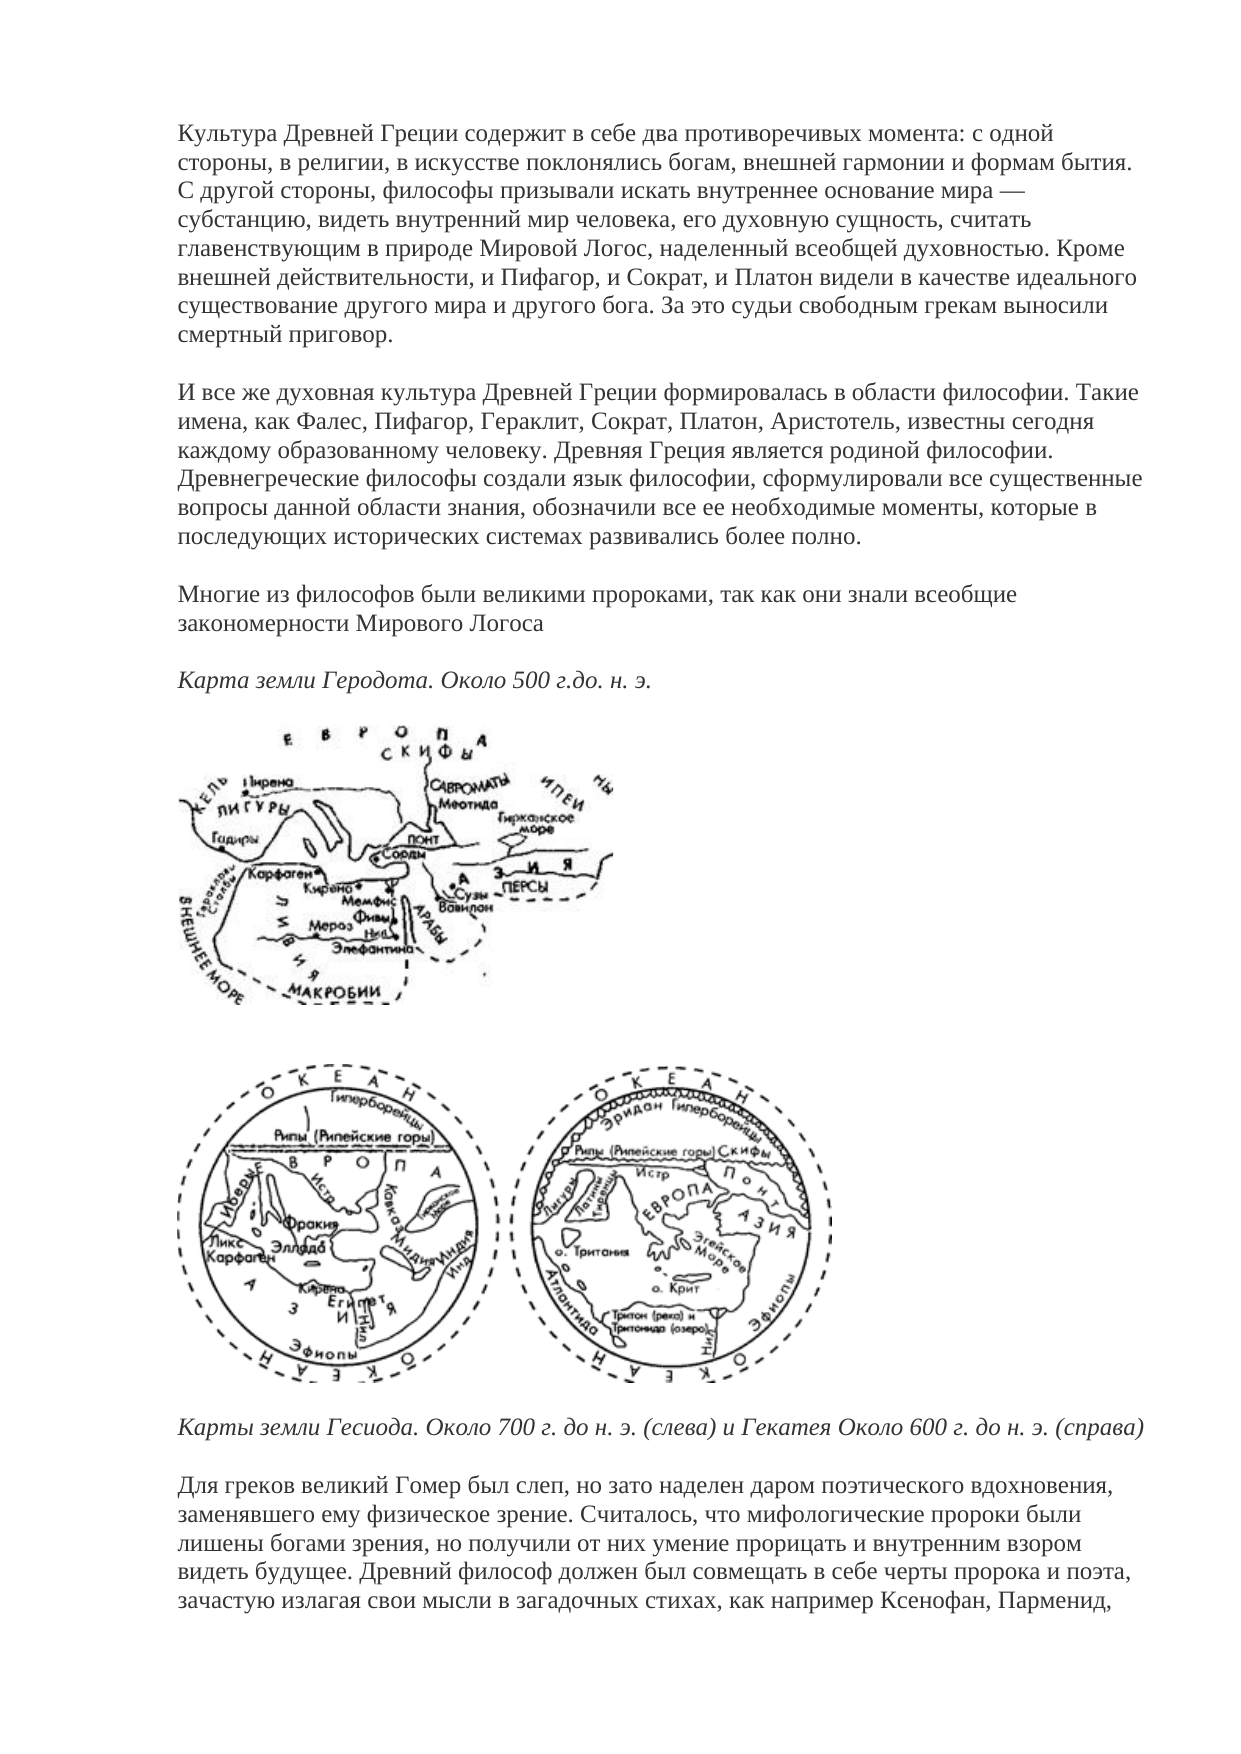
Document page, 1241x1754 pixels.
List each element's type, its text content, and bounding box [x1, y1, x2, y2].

text Культура Древней Греции содержит в себе два противоречивых момента: с одной стороны, в религии, в искусстве поклонялись богам, внешней гармонии и формам бытия. С другой стороны, философы призывали искать внутреннее основание мира — субстанцию, видеть внутренний мир человека, его духовную сущность, считать главенствующим в природе Мировой Логос, наделенный всеобщей духовностью. Кроме внешней действительности, и Пифагор, и Сократ, и Платон видели в качестве идеального существование другого мира и другого бога. За это судьи свободным грекам выносили смертный приговор. [177, 118, 1152, 348]
text Карта земли Геродота. Около 500 г.до. н. э. [177, 666, 1152, 694]
table_header [177, 724, 621, 1006]
text Карты земли Гесиода. Около 700 г. до н. э. (слева) и Гекатея Около 600 г. до н. э. (справа) [177, 1412, 1152, 1441]
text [177, 1470, 1152, 1614]
picture [178, 725, 614, 1005]
text Многие из философов были великими пророками, так как они знали всеобщие закономерности Мирового Логоса [177, 579, 1152, 636]
text И все же духовная культура Древней Греции формировалась в области философии. Такие имена, как Фалес, Пифагор, Гераклит, Сократ, Платон, Аристотель, известны сегодня каждому образованному человеку. Древняя Греция является родиной философии. Древнегреческие философы создали язык философии, сформулировали все существенные вопросы данной области знания, обозначили все ее необходимые моменты, которые в последующих исторических системах развивались более полно. [177, 377, 1152, 550]
picture [177, 1064, 832, 1383]
